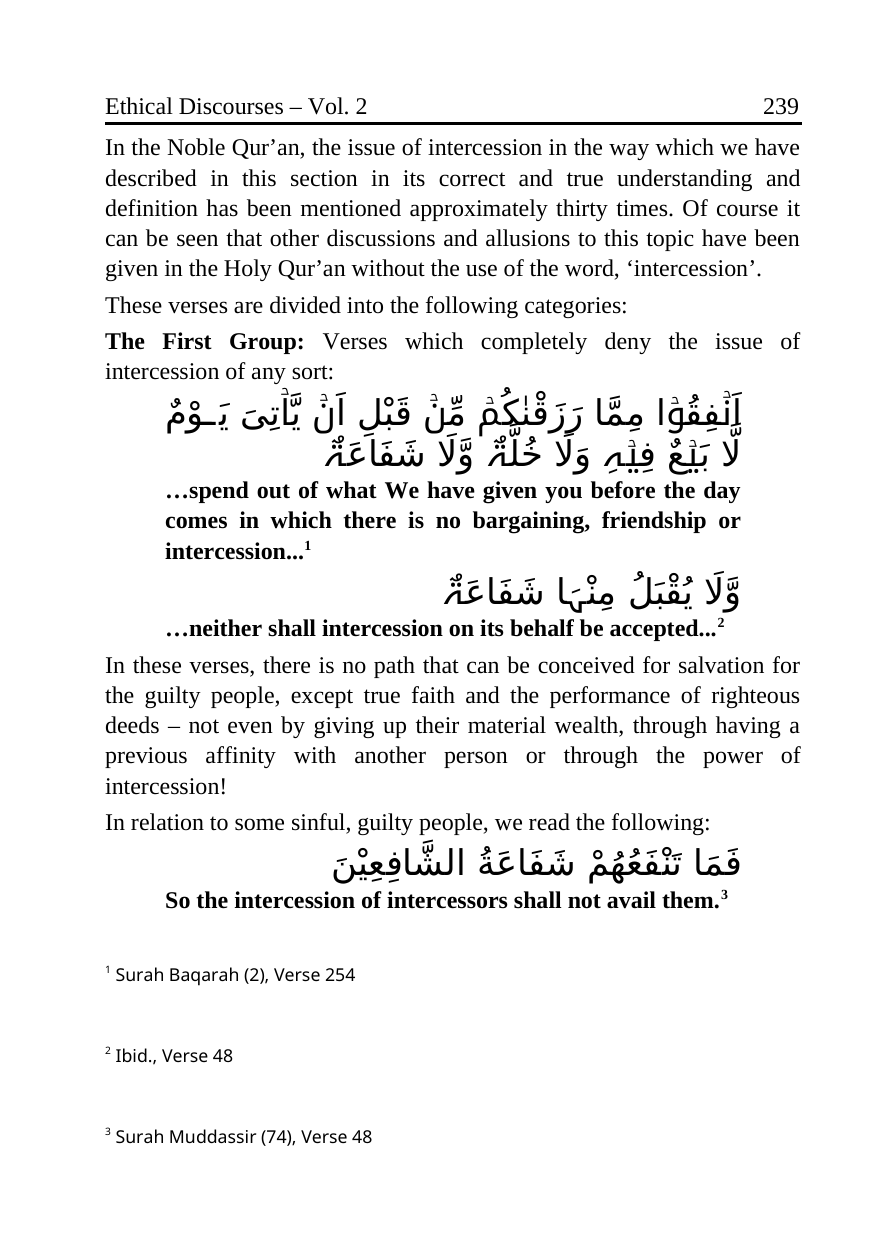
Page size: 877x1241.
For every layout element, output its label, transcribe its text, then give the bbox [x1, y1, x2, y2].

text So the intercession of intercessors shall not avail them. [165, 884, 742, 914]
text In relation to some sinful, guilty people, we read the following: [105, 806, 802, 837]
text In these verses, there is no path that can be conceived for salvation for the guilty people, except true faith and the performance of righteous deeds – not even by giving up their material wealth, through having a previous affinity with another person or through the power of intercession! [105, 649, 802, 800]
text These verses are divided into the following categories: [105, 289, 802, 319]
text اَنۡفِقُوۡا مِمَّا رَزَقْنٰكُمۡ مِّنۡ قَبْلِ اَنۡ یَّاۡتِیَ یَوْمٌ لَّا بَیۡعٌ فِیۡہِ وَلَا خُلَّۃٌ وَّلَا شَفَاعَۃٌ [165, 392, 742, 474]
text وَّلَا یُقْبَلُ مِنْہَا شَفَاعَۃٌ [165, 571, 742, 613]
text The First Group: Verses which completely deny the issue of intercession of any sort: [105, 325, 802, 386]
text In the Noble Qur’an, the issue of intercession in the way which we have described in this section in its correct and true understanding and definition has been mentioned approximately thirty times. Of course it can be seen that other discussions and allusions to this topic have been given in the Holy Qur’an without the use of the word, ‘intercession’. [105, 132, 802, 283]
text فَمَا تَنْفَعُهُمْ شَفَاعَةُ الشَّافِعِيْنَ [165, 843, 742, 884]
text …spend out of what We have given you before the day comes in which there is no bargaining, friendship or intercession... [165, 474, 742, 565]
text …neither shall intercession on its behalf be accepted... [165, 613, 742, 643]
